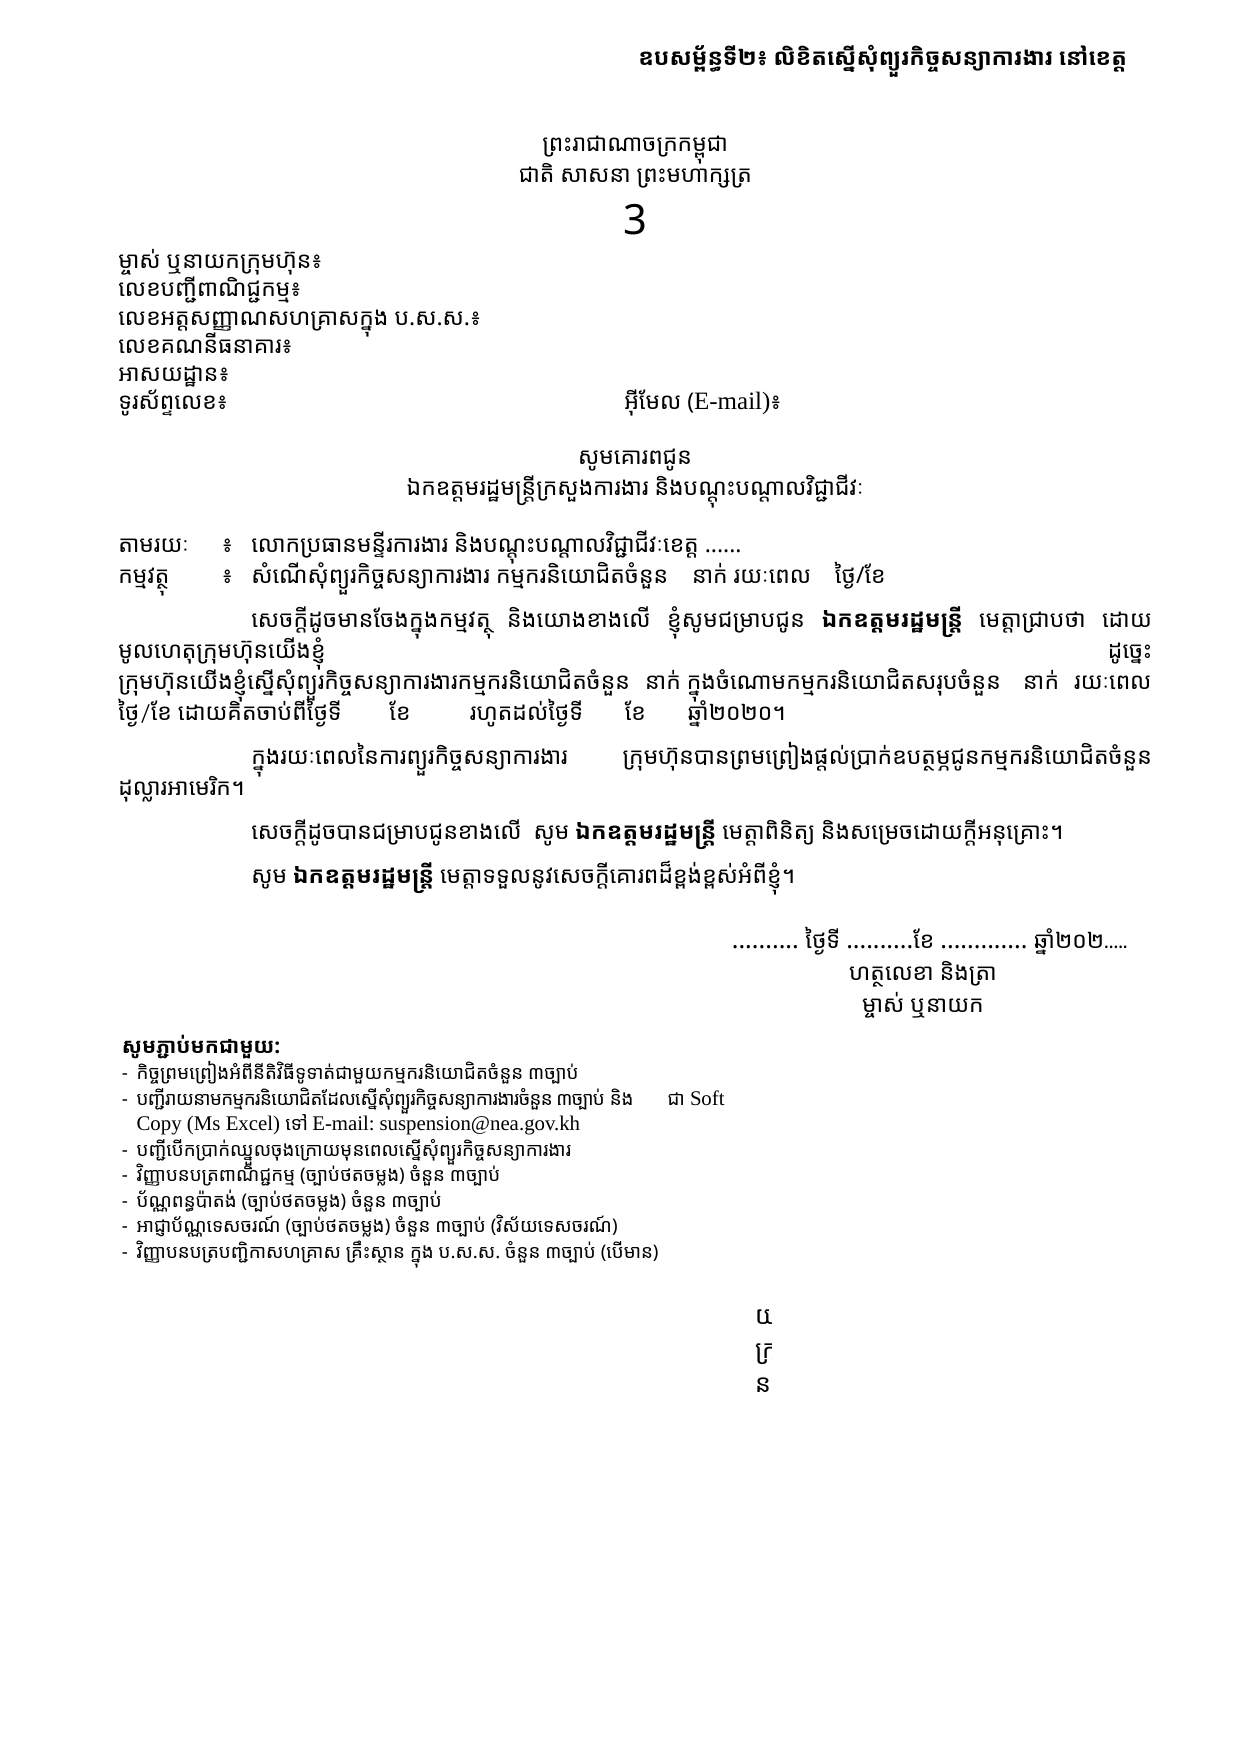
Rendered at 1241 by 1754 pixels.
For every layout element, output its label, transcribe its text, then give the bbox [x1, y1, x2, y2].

text លេខគណនីធនាគារ៖ [118, 331, 1152, 359]
text ជាតិ សាសនា ព្រះមហាក្សត្រ [118, 158, 1152, 189]
text តាមរយៈ ៖ លោកប្រធានមន្ទីរការងារ និងបណ្តុះបណ្តាលវិជ្ជាជីវៈខេត្ត ...... [118, 527, 1152, 559]
text លេខបញ្ជីពាណិជ្ជកម្ម៖ [118, 274, 1152, 302]
text ឯកឧត្តមរដ្ឋមន្រ្តីក្រសួងការងារ និងបណ្តុះបណ្តាលវិជ្ជាជីវៈ [118, 471, 1152, 502]
text សូមគោរពជូន [118, 440, 1152, 471]
text 3 [118, 189, 1152, 246]
text ម្ចាស់ ឬនាយកក្រុមហ៊ុន៖ [118, 246, 1152, 274]
text ​ ​​ [118, 1034, 1152, 1065]
text ទូរស័ព្ទលេខ៖ អ៊ីមែល (E-mail)៖ [118, 387, 1166, 415]
text កម្មវត្ថុ ៖​ សំណើសុំព្យួរកិច្ចសន្យាការងារ កម្មករនិយោជិតចំនួន នាក់ រយៈពេល ថ្ងៃ/ខែ [118, 559, 1152, 590]
text លេខអត្តសញ្ញាណសហគ្រាសក្នុង ប.ស.ស.៖ [118, 302, 1152, 331]
text អាសយដ្ឋាន៖ [118, 359, 1152, 387]
text សេចក្តីដូចមានចែងក្នុងកម្មវត្ថុ និងយោងខាងលើ ខ្ញុំសូមជម្រាបជូន ឯកឧត្តមរដ្ឋមន្រ្តី មេត្តាជ្រាបថា ដោយមូលហេតុក្រុមហ៊ុនយើងខ្ញុំ ដូច្នេះក្រុមហ៊ុនយើងខ្ញុំស្នើសុំព្យួរកិច្ចសន្យាការងារកម្មករនិយោជិតចំនួន ​នាក់ ក្នុងចំណោមកម្មករនិយោជិតសរុបចំនួន នាក់ រយៈពេល ថ្ងៃ/ខែ ដោយគិតចាប់ពីថ្ងៃទី ខែ រហូតដល់ថ្ងៃទី ខែ ឆ្នាំ២០២០។ [118, 602, 1152, 727]
text សូម ឯកឧត្តមរដ្ឋមន្រ្តី មេត្តាទទួលនូវសេចក្តីគោរពដ៏ខ្ពង់ខ្ពស់អំពីខ្ញុំ។ [118, 859, 1152, 890]
text ព្រះរាជាណាចក្រកម្ពុជា [118, 127, 1152, 158]
text សេចក្តីដូចបានជម្រាបជូនខាងលើ សូម ឯកឧត្តមរដ្ឋមន្រ្តី មេត្តាពិនិត្យ និងសម្រេចដោយក្តីអនុគ្រោះ។ [118, 815, 1152, 846]
text ក្នុងរយៈពេលនៃការព្យួរកិច្ចសន្យាការងារ ក្រុមហ៊ុនបានព្រមព្រៀងផ្តល់ប្រាក់ឧបត្ថម្ភជូនកម្មករនិយោជិតចំនួន ដុល្លារអាមេរិក។ [118, 740, 1152, 802]
